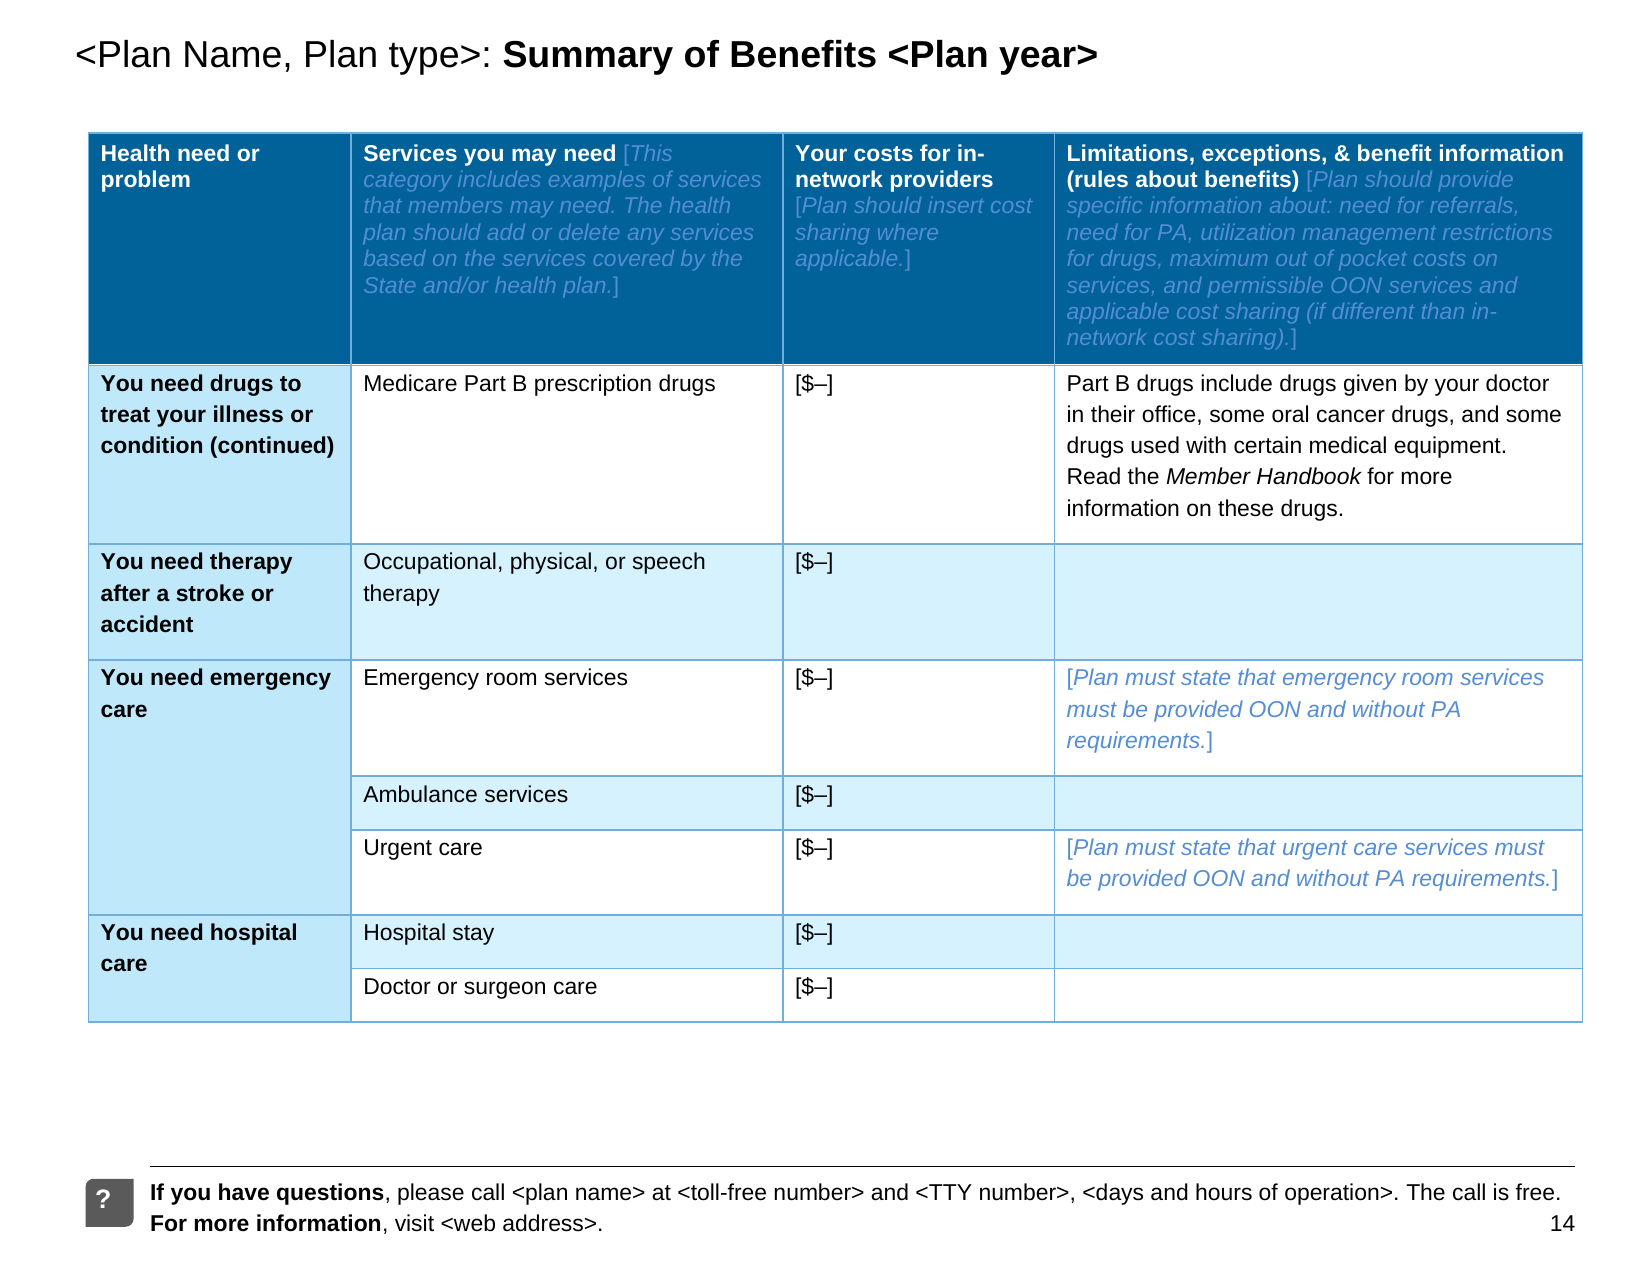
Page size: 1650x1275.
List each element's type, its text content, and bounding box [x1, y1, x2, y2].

table_header Services you may need [This category includes examples of services that members may need. The health plan should add or delete any services based on the services covered by the State and/or health plan.] [352, 134, 782, 364]
table_cell [Plan must state that emergency room services must be provided OON and without PA requirements.] [1055, 661, 1582, 775]
table_header Your costs for in-network providers [Plan should insert cost sharing where applicable.] [784, 134, 1054, 364]
table_cell [$–] [784, 831, 1054, 914]
table_cell [1055, 916, 1582, 968]
table_cell Ambulance services [352, 777, 782, 829]
table_cell [$–] [784, 916, 1054, 968]
table_cell You need emergency care [89, 661, 350, 914]
table_cell Hospital stay [352, 916, 782, 968]
table_cell [1055, 545, 1582, 659]
table_cell Part B drugs include drugs given by your doctor in their office, some oral cancer drugs, and some drugs used with certain medical equipment. Read the Member Handbook for more information on these drugs. [1055, 366, 1582, 543]
table_cell [1055, 777, 1582, 829]
table_cell Doctor or surgeon care [352, 969, 782, 1021]
table_header Limitations, exceptions, & benefit information (rules about benefits) [Plan should provide specific information about: need for referrals, need for PA, utilization management restrictions for drugs, maximum out of pocket costs on services, and permissible OON services and applicable cost sharing (if different than in-network cost sharing).] [1055, 134, 1582, 364]
table_cell You need drugs to treat your illness or condition (continued) [89, 366, 350, 543]
table_cell Emergency room services [352, 661, 782, 775]
table_cell Occupational, physical, or speech therapy [352, 545, 782, 659]
table_cell [$–] [784, 366, 1054, 543]
table_cell Urgent care [352, 831, 782, 914]
table_cell [$–] [784, 545, 1054, 659]
table_cell You need therapy after a stroke or accident [89, 545, 350, 659]
table_cell [$–] [784, 969, 1054, 1021]
table_cell [$–] [784, 777, 1054, 829]
table_cell [$–] [784, 661, 1054, 775]
table_header Health need or problem [89, 134, 350, 364]
table_cell Medicare Part B prescription drugs [352, 366, 782, 543]
table_cell You need hospital care [89, 916, 350, 1021]
table_cell [1055, 969, 1582, 1021]
table_cell [Plan must state that urgent care services must be provided OON and without PA requirements.] [1055, 831, 1582, 914]
